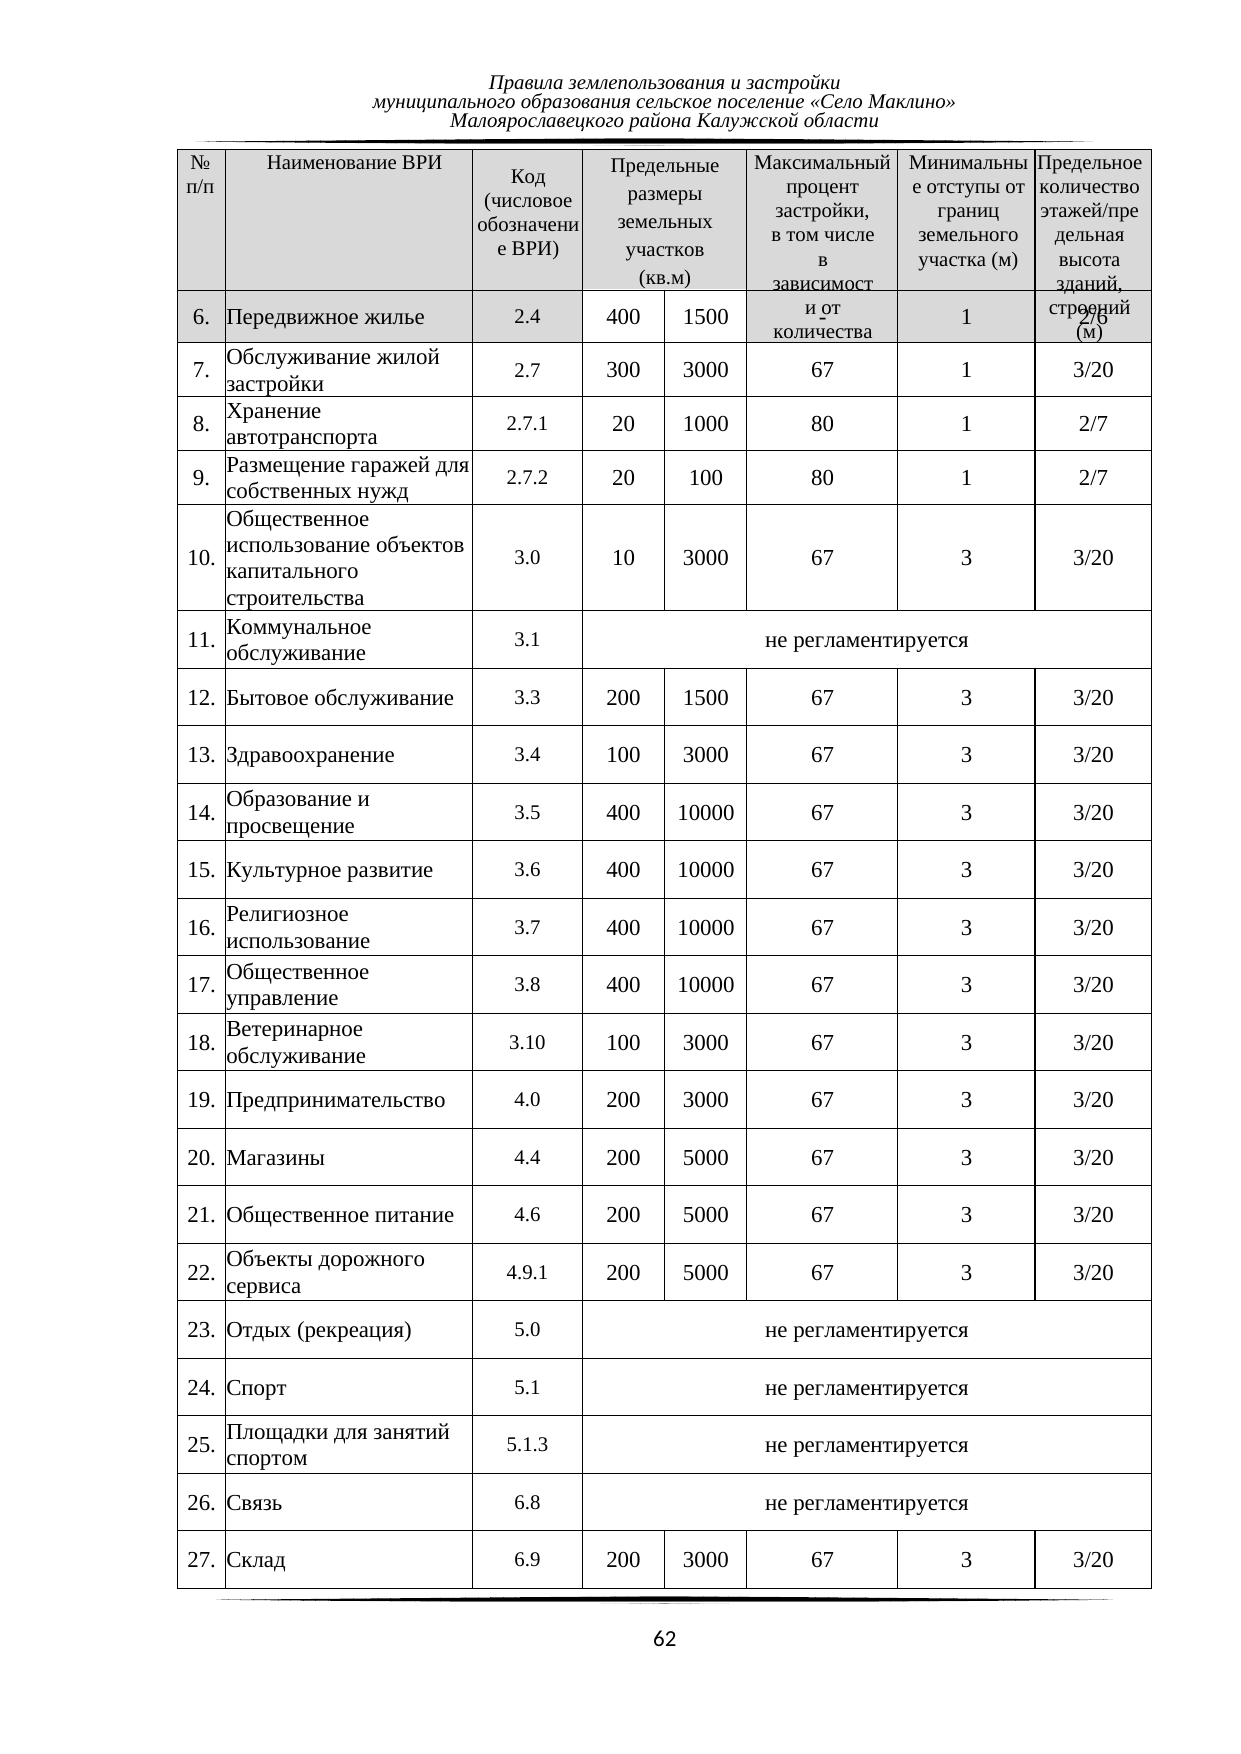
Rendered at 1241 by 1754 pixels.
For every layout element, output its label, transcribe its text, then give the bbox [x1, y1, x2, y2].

table_cell 1500 [665, 291, 746, 342]
table_cell 17. [178, 956, 225, 1012]
table_cell 67 [747, 841, 897, 897]
table_cell 18. [178, 1014, 225, 1070]
table_cell 8. [178, 397, 225, 450]
table_cell 10000 [665, 956, 746, 1012]
table_cell 3.4 [473, 726, 582, 782]
table_cell 2/7 [1036, 451, 1151, 503]
table_cell 400 [583, 291, 664, 342]
table_cell 3/20 [1036, 505, 1151, 610]
table_cell 3 [898, 726, 1034, 782]
table_cell 16. [178, 899, 225, 955]
table_cell 7. [178, 343, 225, 396]
table_cell Обслуживание жилой застройки [226, 343, 472, 396]
table_cell 3.7 [473, 899, 582, 955]
table_cell 5000 [665, 1129, 746, 1185]
table_cell 3/20 [1036, 1244, 1151, 1300]
table_cell Культурное развитие [226, 841, 472, 897]
table_cell 3000 [665, 343, 746, 396]
table_cell 3/20 [1036, 1186, 1151, 1242]
table_cell 9. [178, 451, 225, 503]
table_cell 300 [583, 343, 664, 396]
table_cell 67 [747, 956, 897, 1012]
table_cell 20. [178, 1129, 225, 1185]
table_cell 23. [178, 1301, 225, 1357]
table_cell 2/6 [1036, 291, 1151, 342]
table_cell 3/20 [1036, 841, 1151, 897]
table_header № п/п [178, 150, 225, 290]
table_cell 400 [583, 841, 664, 897]
table_cell 5.0 [473, 1301, 582, 1357]
table_cell 26. [178, 1474, 225, 1530]
table_cell 67 [747, 1186, 897, 1242]
table_cell Общественное управление [226, 956, 472, 1012]
table_cell 3 [898, 669, 1034, 725]
table_cell 10000 [665, 899, 746, 955]
table_cell Магазины [226, 1129, 472, 1185]
table_cell 24. [178, 1359, 225, 1415]
table_cell 67 [747, 1129, 897, 1185]
table_cell 21. [178, 1186, 225, 1242]
table_cell не регламентируется [583, 1359, 1151, 1415]
table_header Максимальный процент застройки, в том числе в зависимости от количества надземных этажей [747, 150, 897, 290]
table_cell 3 [898, 1014, 1034, 1070]
table_cell 3 [898, 1531, 1034, 1587]
table_cell 67 [747, 899, 897, 955]
table_cell 3/20 [1036, 899, 1151, 955]
table_cell 10. [178, 505, 225, 610]
table_cell 67 [747, 1531, 897, 1587]
table_cell 3/20 [1036, 669, 1151, 725]
table_cell Религиозное использование [226, 899, 472, 955]
table_cell 15. [178, 841, 225, 897]
table_cell - [747, 291, 897, 342]
table_cell 5.1 [473, 1359, 582, 1415]
table_cell 4.9.1 [473, 1244, 582, 1300]
table_cell 6.9 [473, 1531, 582, 1587]
table_cell 400 [583, 956, 664, 1012]
table_cell 3000 [665, 726, 746, 782]
table_cell 10000 [665, 841, 746, 897]
table_cell 12. [178, 669, 225, 725]
table_cell 3 [898, 1244, 1034, 1300]
table_cell 3/20 [1036, 784, 1151, 840]
table_cell 2.7.1 [473, 397, 582, 450]
table_cell Связь [226, 1474, 472, 1530]
table_cell 100 [665, 451, 746, 503]
table_header Предельное количество этажей/предельная высота зданий, строений (м) [1036, 150, 1151, 290]
table_cell Размещение гаражей для собственных нужд [226, 451, 472, 503]
table_header Код (числовое обозначение ВРИ) [473, 150, 582, 290]
table_cell Отдых (рекреация) [226, 1301, 472, 1357]
table_cell 67 [747, 1071, 897, 1127]
table_cell 200 [583, 1071, 664, 1127]
table_cell 5000 [665, 1244, 746, 1300]
table_cell 100 [583, 726, 664, 782]
table_cell 67 [747, 1014, 897, 1070]
table_cell 3000 [665, 1531, 746, 1587]
table_cell 3 [898, 899, 1034, 955]
table_cell 3000 [665, 505, 746, 610]
table_cell 3.10 [473, 1014, 582, 1070]
table_cell 14. [178, 784, 225, 840]
table_cell Коммунальное обслуживание [226, 611, 472, 667]
table_cell 1 [898, 291, 1034, 342]
table_cell 6.8 [473, 1474, 582, 1530]
table_cell 3/20 [1036, 726, 1151, 782]
table_cell 67 [747, 1244, 897, 1300]
table_cell 2.4 [473, 291, 582, 342]
table_cell 3.3 [473, 669, 582, 725]
table_cell 67 [747, 726, 897, 782]
table_cell Объекты дорожного сервиса [226, 1244, 472, 1300]
picture [215, 1596, 1113, 1604]
table_cell 1 [898, 451, 1034, 503]
table_cell 25. [178, 1416, 225, 1472]
table_cell Спорт [226, 1359, 472, 1415]
table_cell 10000 [665, 784, 746, 840]
table_cell 67 [747, 784, 897, 840]
table_cell 3 [898, 841, 1034, 897]
table_cell 3/20 [1036, 1014, 1151, 1070]
table_cell Общественное использование объектов капитального строительства [226, 505, 472, 610]
table_cell 3 [898, 1129, 1034, 1185]
table_cell 13. [178, 726, 225, 782]
table_header Предельные размеры земельных участков (кв.м) [583, 150, 746, 289]
table_cell 1500 [665, 669, 746, 725]
table_cell 20 [583, 451, 664, 503]
table_cell 200 [583, 1531, 664, 1587]
table_cell Образование и просвещение [226, 784, 472, 840]
table_cell 80 [747, 397, 897, 450]
table_cell 200 [583, 1129, 664, 1185]
table_cell 200 [583, 1244, 664, 1300]
table_cell Площадки для занятий спортом [226, 1416, 472, 1472]
table_cell 67 [747, 669, 897, 725]
table_cell 200 [583, 669, 664, 725]
table_cell 3/20 [1036, 343, 1151, 396]
table_cell 5.1.3 [473, 1416, 582, 1472]
table_cell 80 [747, 451, 897, 503]
table_cell 3 [898, 505, 1034, 610]
table_cell 5000 [665, 1186, 746, 1242]
table_cell 400 [583, 784, 664, 840]
table_header Минимальные отступы от границ земельного участка (м) [898, 150, 1034, 290]
table_cell 3 [898, 956, 1034, 1012]
table_cell 3.1 [473, 611, 582, 667]
table_cell 3.8 [473, 956, 582, 1012]
table_cell Бытовое обслуживание [226, 669, 472, 725]
table_cell не регламентируется [583, 1301, 1151, 1357]
table_cell Передвижное жилье [226, 291, 472, 342]
table_cell Ветеринарное обслуживание [226, 1014, 472, 1070]
table_cell Предпринимательство [226, 1071, 472, 1127]
table_cell Хранение автотранспорта [226, 397, 472, 450]
table_header Наименование ВРИ [226, 150, 472, 290]
picture [195, 137, 1093, 146]
table_cell 27. [178, 1531, 225, 1587]
table_cell 200 [583, 1186, 664, 1242]
table_cell 2.7.2 [473, 451, 582, 503]
table_cell 3.5 [473, 784, 582, 840]
table_cell 3 [898, 1186, 1034, 1242]
table_cell 3/20 [1036, 1071, 1151, 1127]
table_cell Склад [226, 1531, 472, 1587]
table_cell 3/20 [1036, 1531, 1151, 1587]
table_cell 400 [583, 899, 664, 955]
table_cell не регламентируется [583, 611, 1151, 667]
table_cell 3000 [665, 1014, 746, 1070]
table_cell 3000 [665, 1071, 746, 1127]
table_cell 3.6 [473, 841, 582, 897]
table_cell 3/20 [1036, 1129, 1151, 1185]
table_cell 3.0 [473, 505, 582, 610]
table_cell 1 [898, 397, 1034, 450]
table_cell 11. [178, 611, 225, 667]
table_cell 1000 [665, 397, 746, 450]
table_cell 3 [898, 1071, 1034, 1127]
table_cell 2/7 [1036, 397, 1151, 450]
table_cell 6. [178, 291, 225, 342]
table_cell 22. [178, 1244, 225, 1300]
table_cell 1 [898, 343, 1034, 396]
table_cell 3 [898, 784, 1034, 840]
table_cell 10 [583, 505, 664, 610]
table_cell Здравоохранение [226, 726, 472, 782]
table_cell 4.0 [473, 1071, 582, 1127]
table_cell 19. [178, 1071, 225, 1127]
table_cell 67 [747, 343, 897, 396]
table_cell не регламентируется [583, 1416, 1151, 1472]
table_cell 100 [583, 1014, 664, 1070]
table_cell 4.6 [473, 1186, 582, 1242]
table_cell 20 [583, 397, 664, 450]
table_cell 2.7 [473, 343, 582, 396]
table_cell Общественное питание [226, 1186, 472, 1242]
table_cell не регламентируется [583, 1474, 1151, 1530]
table_cell 4.4 [473, 1129, 582, 1185]
table_cell 3/20 [1036, 956, 1151, 1012]
table_cell 67 [747, 505, 897, 610]
